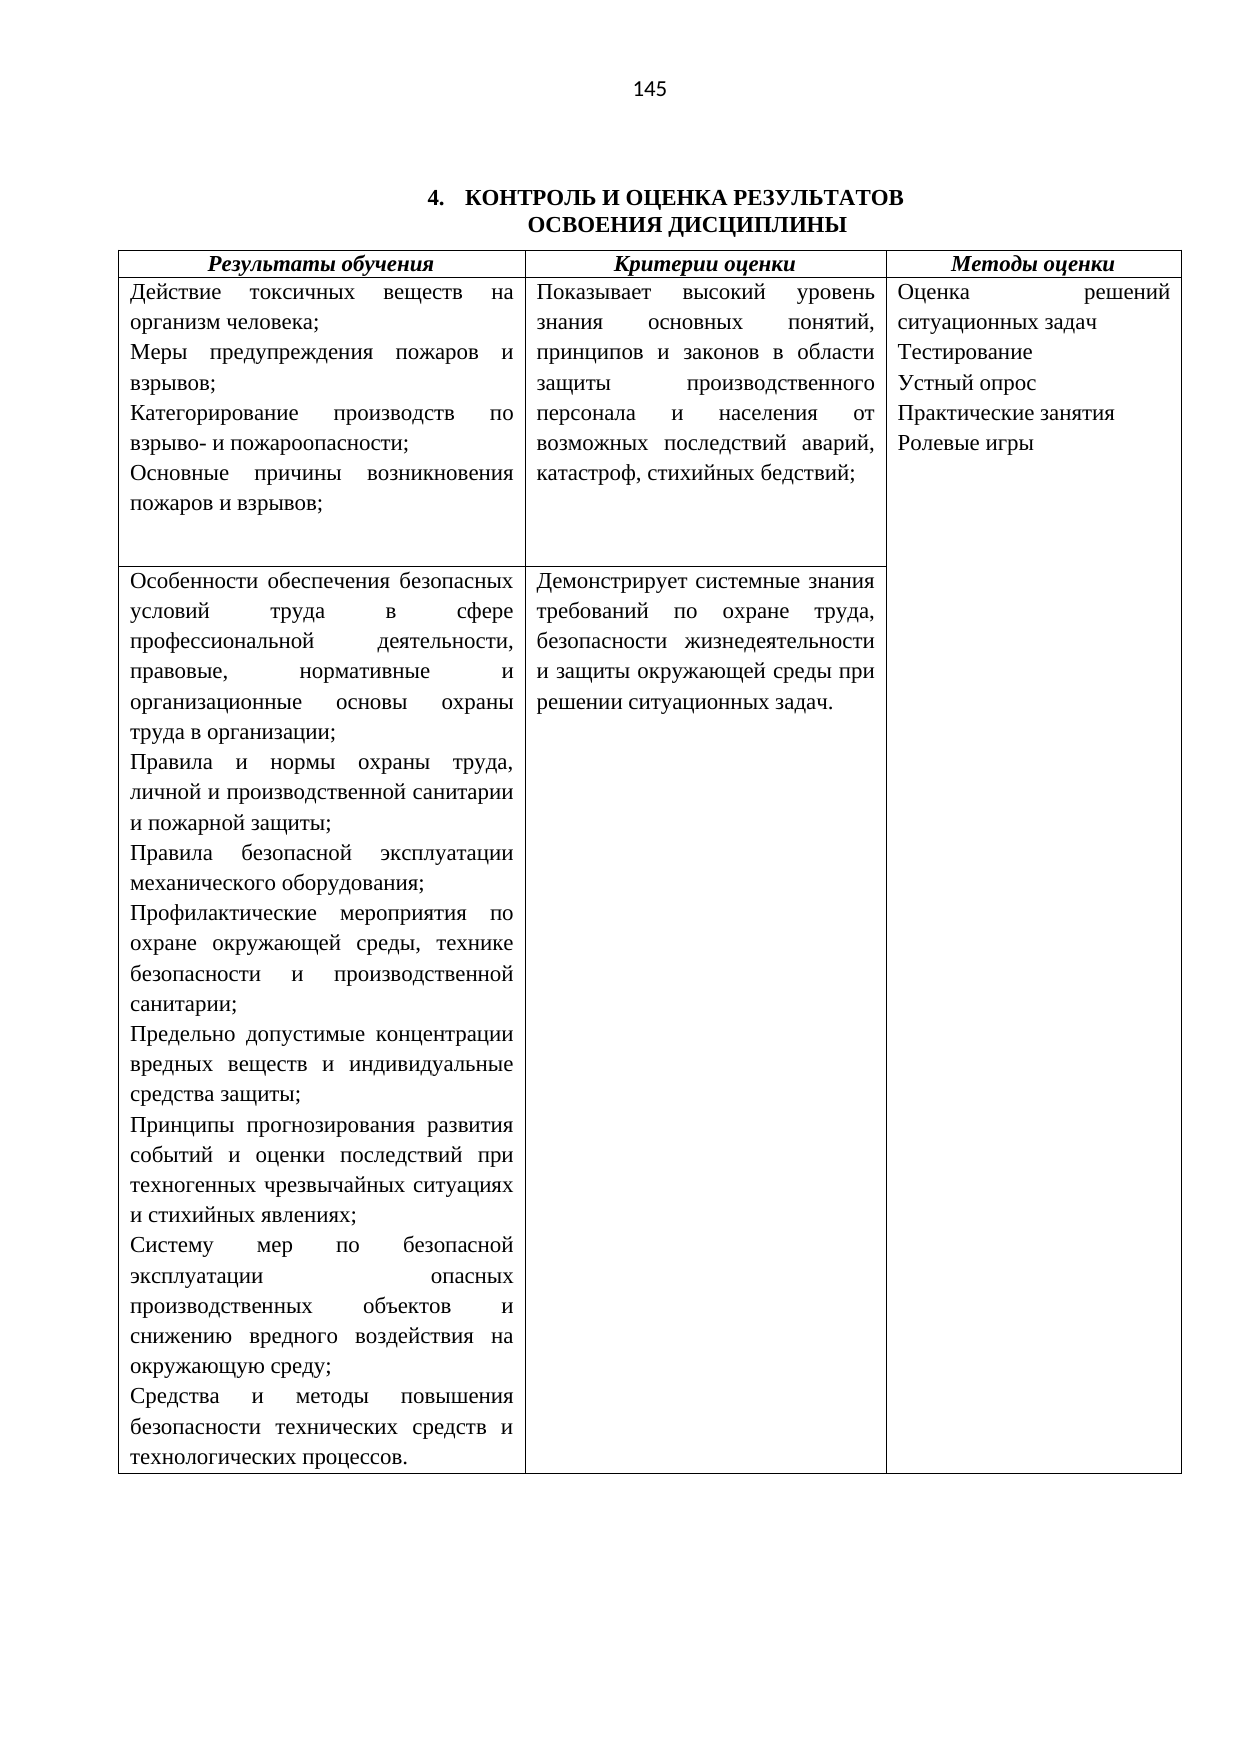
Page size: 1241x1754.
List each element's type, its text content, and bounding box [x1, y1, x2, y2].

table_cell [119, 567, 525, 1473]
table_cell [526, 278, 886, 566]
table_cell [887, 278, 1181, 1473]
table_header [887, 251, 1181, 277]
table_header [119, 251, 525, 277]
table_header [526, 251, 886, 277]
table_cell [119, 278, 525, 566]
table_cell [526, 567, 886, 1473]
list Контроль и оценка результатов освоения ДИСЦИПЛИНЫ [156, 184, 1181, 237]
